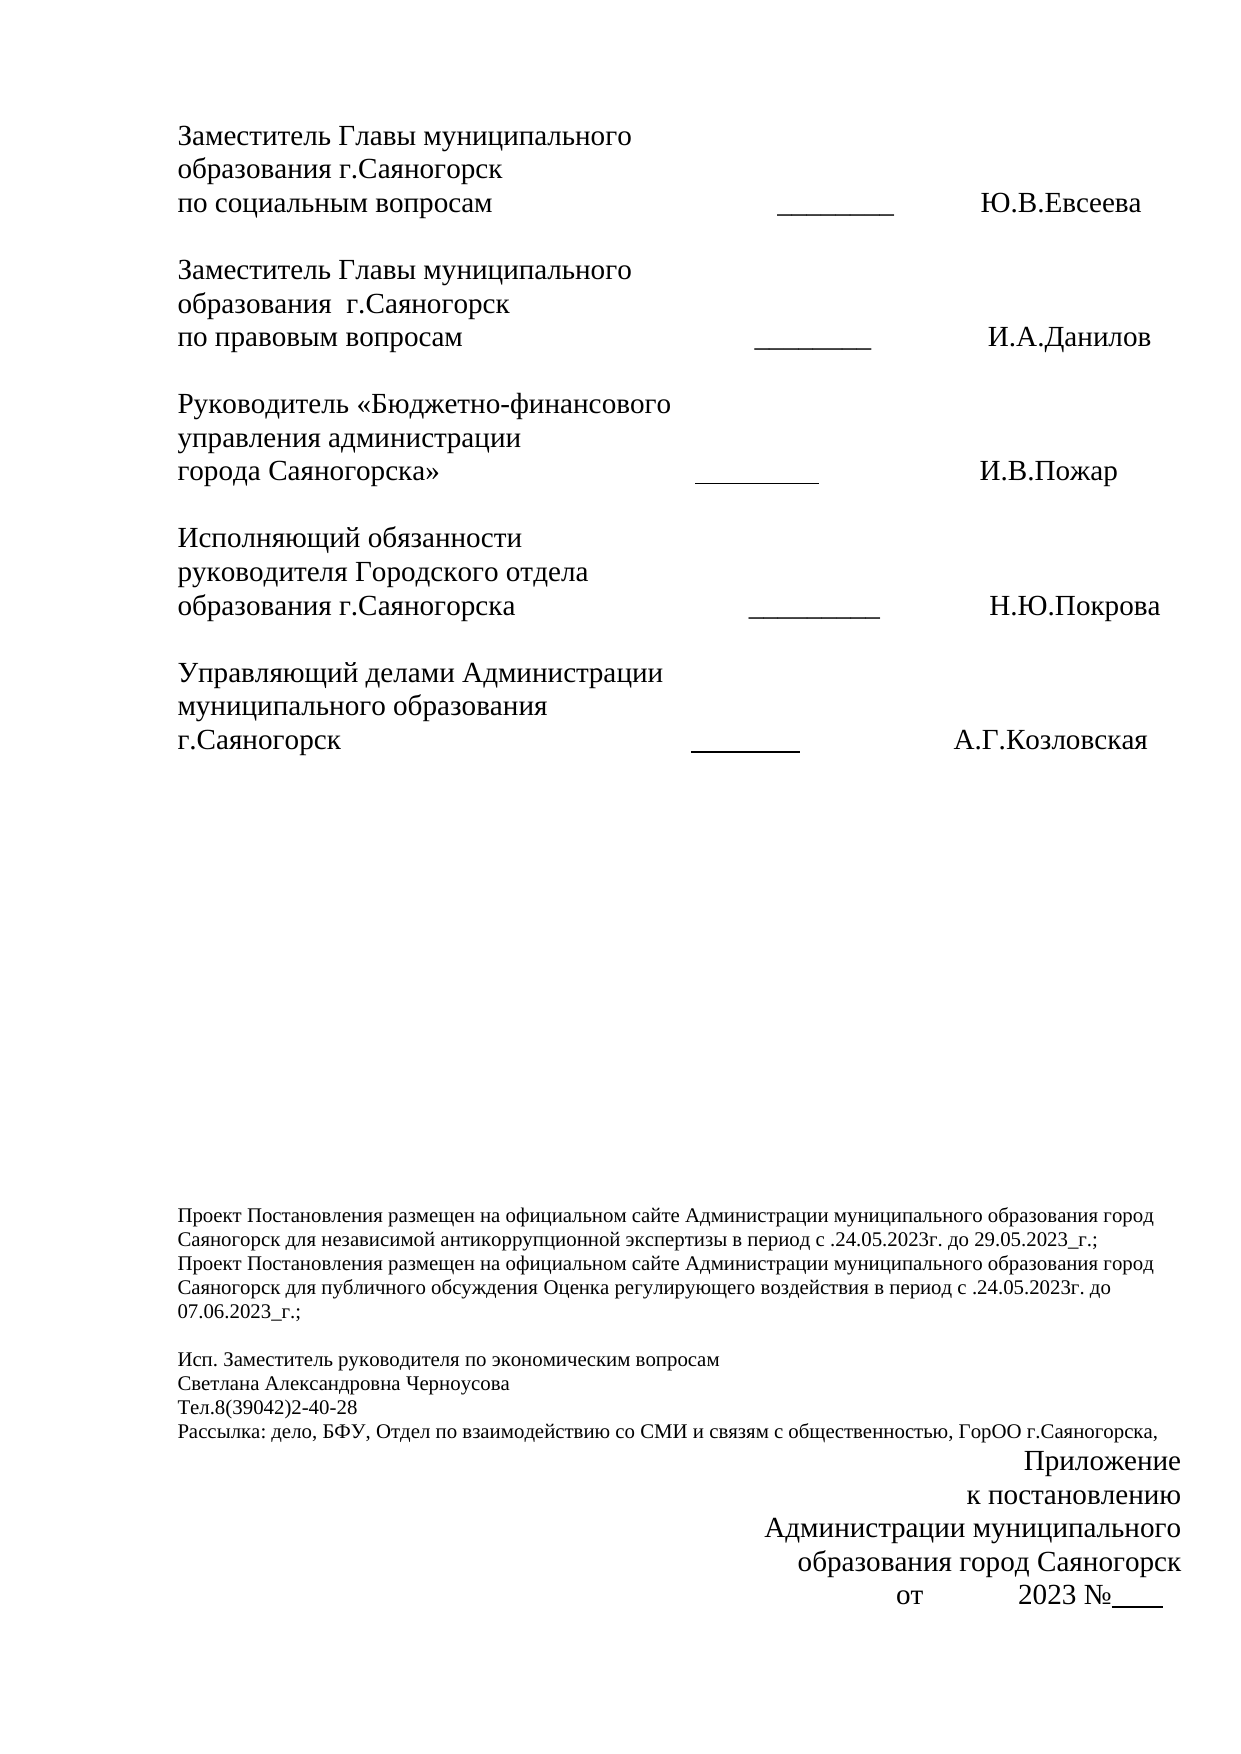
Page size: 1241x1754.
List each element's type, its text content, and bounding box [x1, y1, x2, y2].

text образования г.Саяногорска _________ Н.Ю.Покрова [177, 588, 1181, 621]
text Администрации муниципального [177, 1510, 1181, 1544]
text Исп. Заместитель руководителя по экономическим вопросам [177, 1347, 1181, 1371]
text к постановлению [177, 1477, 1181, 1510]
text образования г.Саяногорск [177, 286, 1181, 319]
text г.Саяногорск А.Г.Козловская [177, 722, 1181, 755]
text по правовым вопросам ________ И.А.Данилов [177, 319, 1181, 353]
text управления администрации [177, 420, 1181, 453]
text руководителя Городского отдела [177, 554, 1181, 588]
text по социальным вопросам ________ Ю.В.Евсеева [177, 185, 1181, 219]
text Рассылка: дело, БФУ, Отдел по взаимодействию со СМИ и связям с общественностью, ГорОО г.Саяногорска, [177, 1419, 1181, 1443]
text образования г.Саяногорск [177, 152, 1181, 185]
text Проект Постановления размещен на официальном сайте Администрации муниципального образования город Саяногорск для публичного обсуждения Оценка регулирующего воздействия в период с .24.05.2023г. до 07.06.2023_г.; [177, 1251, 1181, 1323]
text муниципального образования [177, 688, 1181, 722]
text Тел.8(39042)2-40-28 [177, 1395, 1181, 1419]
text Руководитель «Бюджетно-финансового [177, 386, 1181, 420]
text Заместитель Главы муниципального [177, 252, 1181, 286]
text Светлана Александровна Черноусова [177, 1371, 1181, 1395]
text Заместитель Главы муниципального [177, 118, 1181, 152]
text Проект Постановления размещен на официальном сайте Администрации муниципального образования город Саяногорск для независимой антикоррупционной экспертизы в период с .24.05.2023г. до 29.05.2023_г.; [177, 1203, 1181, 1251]
text города Саяногорска» И.В.Пожар [177, 453, 1181, 487]
text Приложение [177, 1443, 1181, 1477]
text Исполняющий обязанности [177, 521, 1181, 554]
text Управляющий делами Администрации [177, 655, 1181, 688]
text образования город Саяногорск [177, 1544, 1181, 1577]
text от 2023 № [177, 1577, 1181, 1611]
